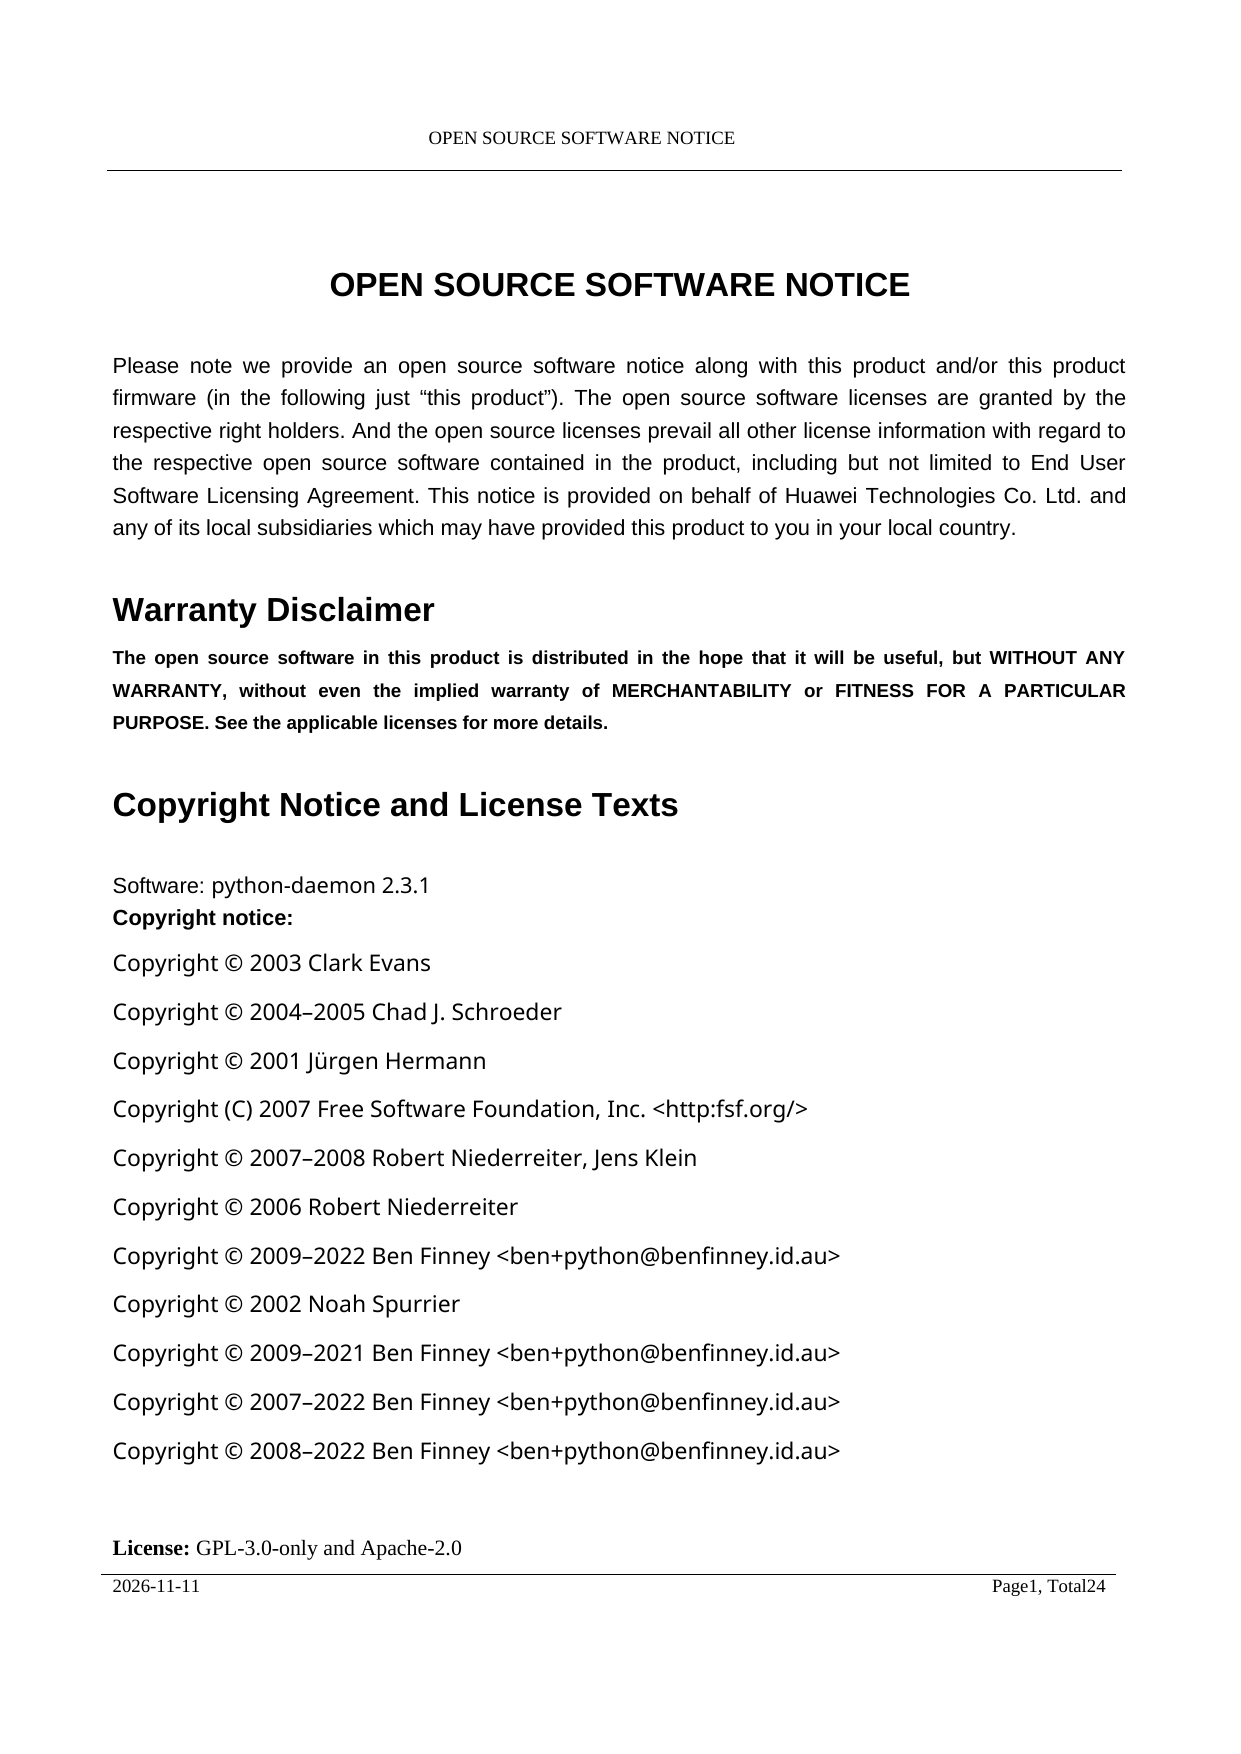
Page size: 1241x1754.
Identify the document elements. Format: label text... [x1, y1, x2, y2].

text Copyright © 2003 Clark Evans Copyright © 2004–2005 Chad J. Schroeder Copyright © 2001 Jürgen Hermann Copyright (C) 2007 Free Software Foundation, Inc. <http:fsf.org/> Copyright © 2007–2008 Robert Niederreiter, Jens Klein Copyright © 2006 Robert Niederreiter Copyright © 2009–2022 Ben Finney <ben+python@benfinney.id.au> Copyright © 2002 Noah Spurrier Copyright © 2009–2021 Ben Finney <ben+python@benfinney.id.au> Copyright © 2007–2022 Ben Finney <ben+python@benfinney.id.au> Copyright © 2008–2022 Ben Finney <ben+python@benfinney.id.au> [112, 947, 1128, 1515]
text Copyright Notice and License Texts [112, 771, 1128, 836]
text OPEN SOURCE SOFTWARE NOTICE [112, 251, 1128, 316]
text License: GPL-3.0-only and Apache-2.0 [112, 1532, 1128, 1564]
text Warranty Disclaimer [112, 576, 1128, 641]
text The open source software in this product is distributed in the hope that it will be useful, but WITHOUT ANY WARRANTY, without even the implied warranty of MERCHANTABILITY or FITNESS FOR A PARTICULAR PURPOSE. See the applicable licenses for more details. [112, 641, 1128, 739]
text Please note we provide an open source software notice along with this product and/or this product firmware (in the following just “this product”). The open source software licenses are granted by the respective right holders. And the open source licenses prevail all other license information with regard to the respective open source software contained in the product, including but not limited to End User Software Licensing Agreement. This notice is provided on behalf of Huawei Technologies Co. Ltd. and any of its local subsidiaries which may have provided this product to you in your local country. [112, 349, 1128, 544]
text Copyright notice: [112, 901, 1128, 934]
text Software: python-daemon 2.3.1 [112, 869, 1128, 901]
